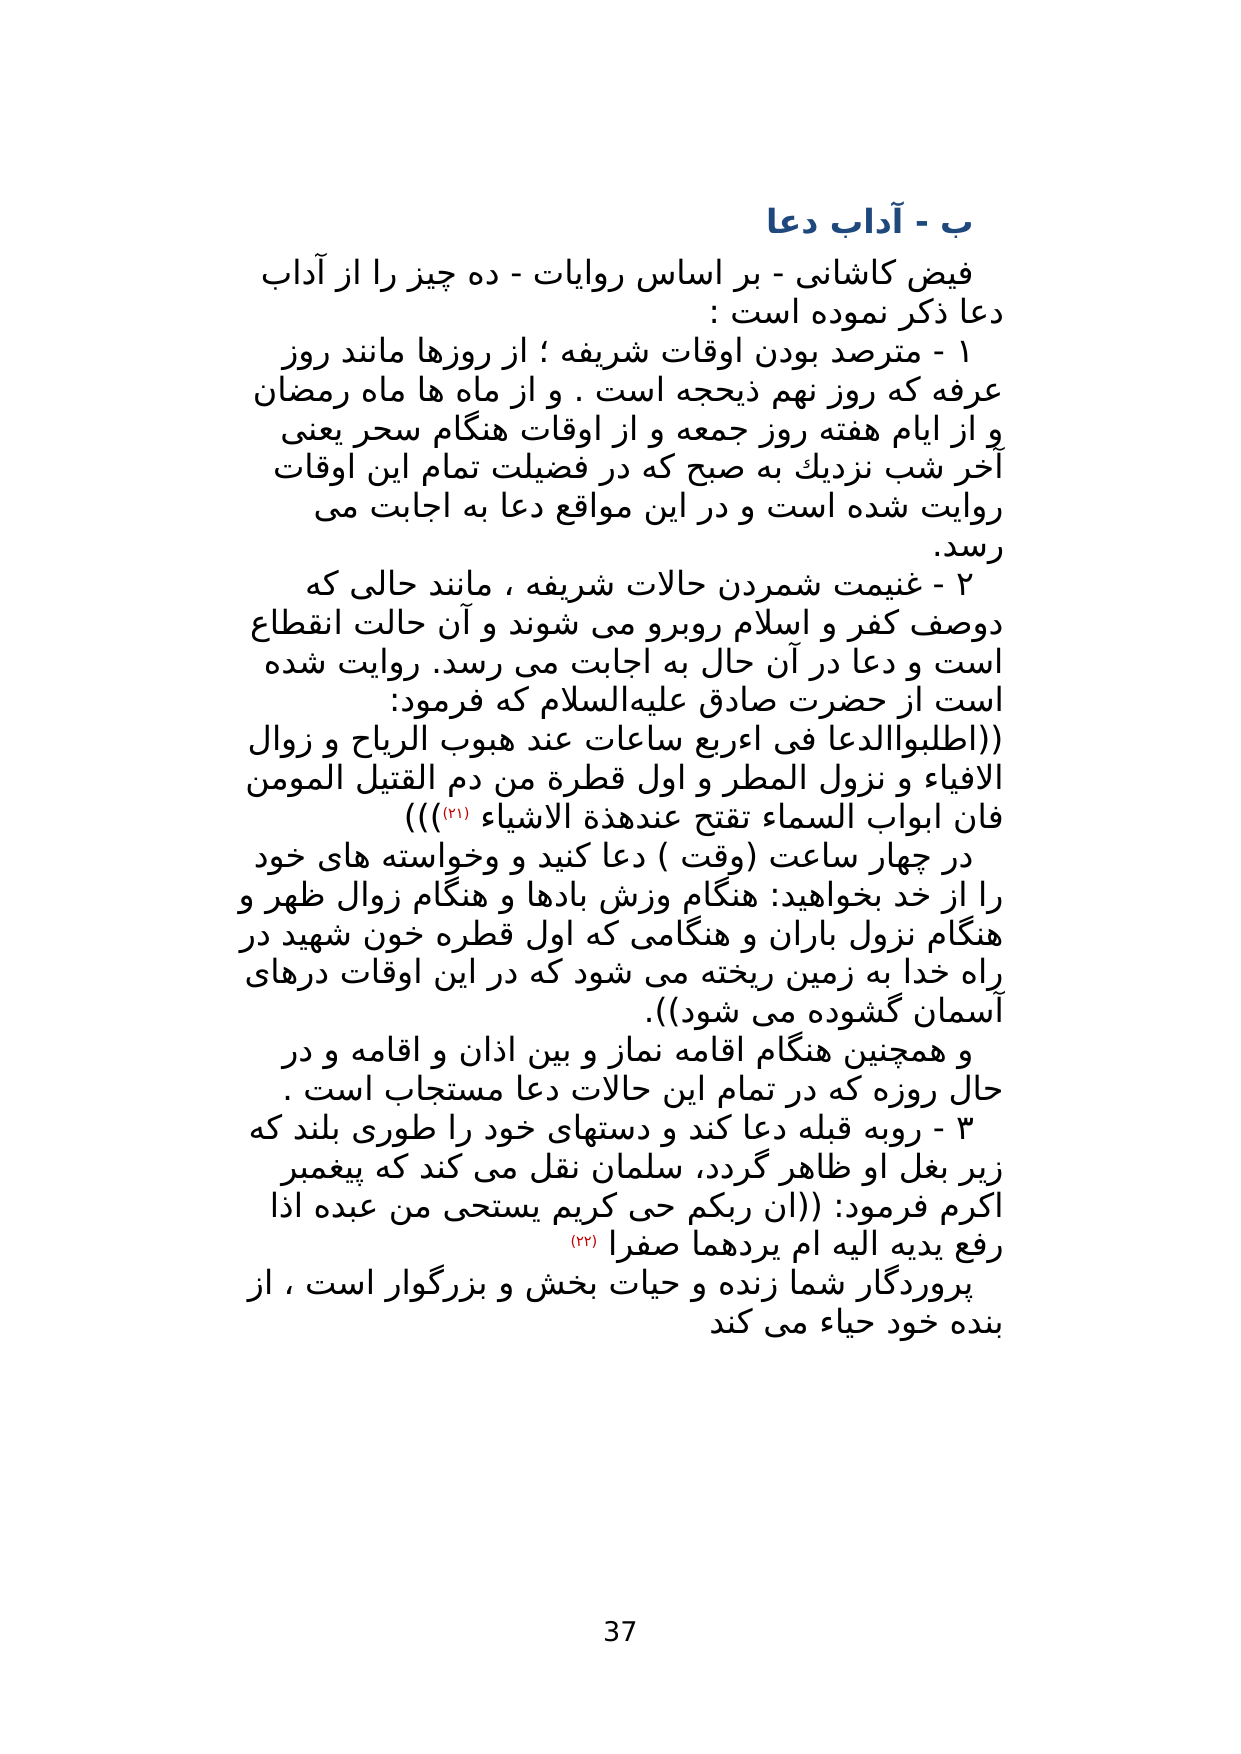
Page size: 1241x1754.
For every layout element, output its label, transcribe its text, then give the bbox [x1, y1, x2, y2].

subtitle ب - آداب دعا [236, 202, 1004, 241]
text در چهار ساعت (وقت ) دعا كنيد و وخواسته هاى خود را از خد بخواهيد: هنگام وزش بادها و هنگام زوال ظهر و هنگام نزول باران و هنگامى كه اول قطره خون شهيد در راه خدا به زمين ريخته مى شود كه در اين اوقات درهاى آسمان گشوده مى شود)). [236, 836, 1004, 1031]
text و همچنين هنگام اقامه نماز و بين اذان و اقامه و در حال روزه كه در تمام اين حالات دعا مستجاب است . [236, 1031, 1004, 1108]
text ١ - مترصد بودن اوقات شريفه ؛ از روزها مانند روز عرفه كه روز نهم ذيحجه است . و از ماه ها ماه رمضان و از ايام هفته روز جمعه و از اوقات هنگام سحر يعنى آخر شب نزديك به صبح كه در فضيلت تمام اين اوقات روايت شده است و در اين مواقع دعا به اجابت مى رسد. [236, 331, 1004, 564]
text فيض كاشانى - بر اساس روايات - ده چيز را از آداب دعا ذكر نموده است : [236, 253, 1004, 331]
text پروردگار شما زنده و حيات بخش و بزرگوار است ، از بنده خود حياء مى كند [236, 1264, 1004, 1341]
text ٢ - غنيمت شمردن حالات شريفه ، مانند حالى كه دوصف كفر و اسلام روبرو مى شوند و آن حالت انقطاع است و دعا در آن حال به اجابت مى رسد. روايت شده است از حضرت صادق عليه‌السلام كه فرمود: ((اطلبواالدعا فى اءربع ساعات عند هبوب الرياح و زوال الافياء و نزول المطر و اول قطرة من دم القتيل المومن فان ابواب السماء تقتح عندهذة الاشياء (٢١)))) [236, 564, 1004, 836]
text ٣ - روبه قبله دعا كند و دستهاى خود را طورى بلند كه زير بغل او ظاهر گردد، سلمان نقل مى كند كه پيغمبر اكرم فرمود: ((ان ربكم حى كريم يستحى من عبده اذا رفع يديه اليه ام يردهما صفرا (٢٢) [236, 1108, 1004, 1264]
